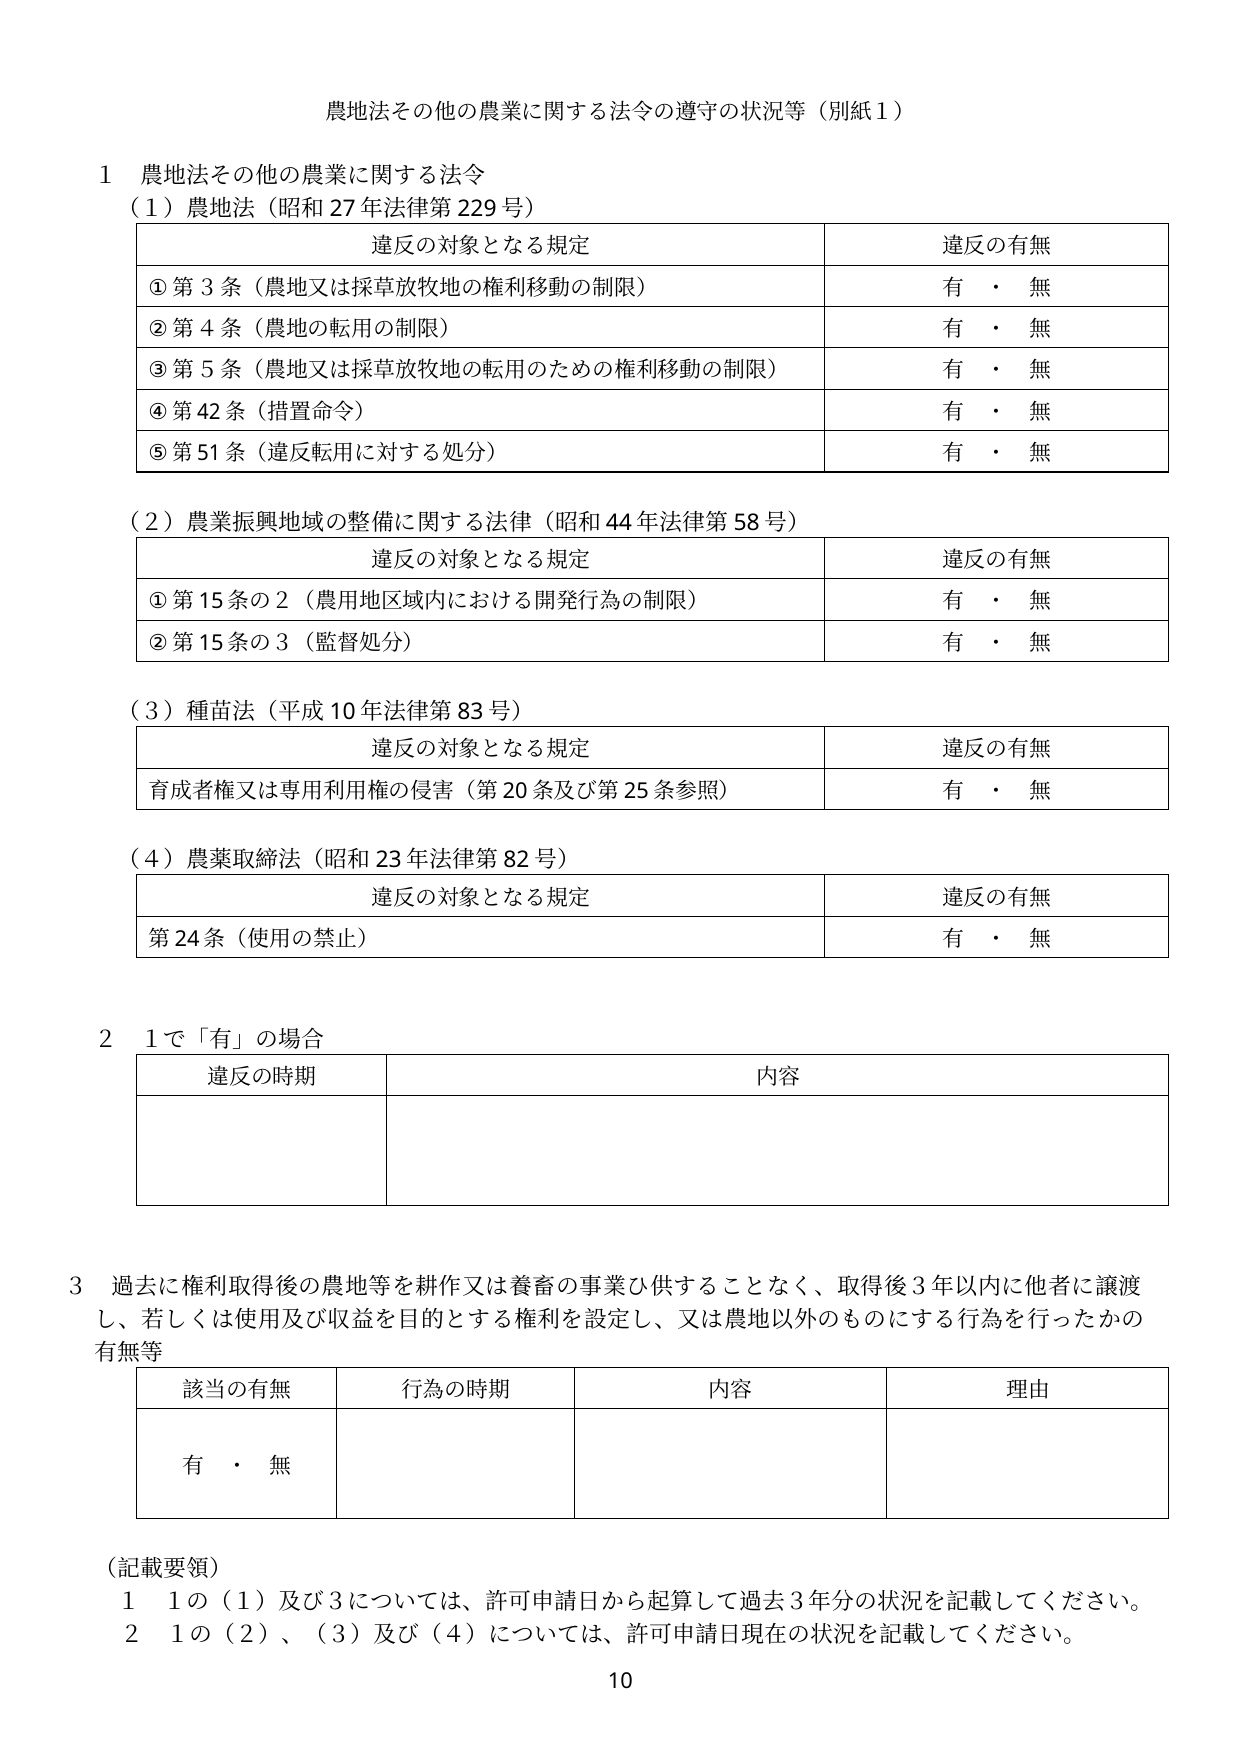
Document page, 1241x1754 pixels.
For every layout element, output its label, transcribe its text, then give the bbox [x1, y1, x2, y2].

table_cell 有 ・ 無 [825, 917, 1168, 957]
table_cell ④第42条（措置命令） [137, 390, 824, 430]
text １ 農地法その他の農業に関する法令 [94, 157, 1146, 190]
table_cell ②第４条（農地の転用の制限） [137, 307, 824, 347]
table_cell [575, 1409, 886, 1518]
text （２）農業振興地域の整備に関する法律（昭和44年法律第58号） [94, 504, 1146, 537]
table_cell 有 ・ 無 [825, 266, 1168, 306]
table_header 違反の有無 [825, 224, 1168, 264]
table_header 理由 [887, 1368, 1168, 1408]
table_cell ⑤第51条（違反転用に対する処分） [137, 431, 824, 471]
table_cell 育成者権又は専用利用権の侵害（第20条及び第25条参照） [137, 769, 824, 809]
table_header 違反の時期 [137, 1055, 386, 1095]
table_cell ①第15条の２（農用地区域内における開発行為の制限） [137, 579, 824, 619]
table_header 行為の時期 [337, 1368, 574, 1408]
table_header 違反の対象となる規定 [137, 875, 824, 916]
table_header 違反の有無 [825, 538, 1168, 578]
text ３ 過去に権利取得後の農地等を耕作又は養畜の事業ひ供することなく、取得後３年以内に他者に譲渡し、若しくは使用及び収益を目的とする権利を設定し、又は農地以外のものにする行為を行ったかの有無等 [64, 1268, 1146, 1367]
table_cell 有 ・ 無 [825, 769, 1168, 809]
table_header 違反の対象となる規定 [137, 224, 824, 264]
text 農地法その他の農業に関する法令の遵守の状況等（別紙１） [94, 94, 1146, 126]
text １ １の（１）及び３については、許可申請日から起算して過去３年分の状況を記載してください。 [94, 1583, 1162, 1616]
table_cell [137, 1096, 386, 1204]
table_cell [887, 1409, 1168, 1518]
table_header 違反の有無 [825, 727, 1168, 768]
table_header 違反の対象となる規定 [137, 727, 824, 768]
table_cell ②第15条の３（監督処分） [137, 621, 824, 661]
text ２ １で「有」の場合 [94, 1021, 1146, 1053]
text （１）農地法（昭和27年法律第229号） [94, 190, 1146, 223]
table_cell 第24条（使用の禁止） [137, 917, 824, 957]
table_cell 有 ・ 無 [825, 307, 1168, 347]
table_cell [337, 1409, 574, 1518]
table_cell 有 ・ 無 [825, 390, 1168, 430]
table_header 違反の有無 [825, 875, 1168, 916]
table_cell 有 ・ 無 [825, 348, 1168, 389]
table_cell 有 ・ 無 [825, 621, 1168, 661]
table_header 該当の有無 [137, 1368, 336, 1408]
text （３）種苗法（平成10年法律第83号） [94, 693, 1146, 726]
text （４）農薬取締法（昭和23年法律第82号） [94, 841, 1146, 874]
table_header 内容 [387, 1055, 1168, 1095]
table_cell ①第３条（農地又は採草放牧地の権利移動の制限） [137, 266, 824, 306]
table_header 内容 [575, 1368, 886, 1408]
text （記載要領） [94, 1550, 1146, 1583]
table_cell [387, 1096, 1168, 1204]
table_header 違反の対象となる規定 [137, 538, 824, 578]
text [38, 1616, 1146, 1649]
table_cell 有 ・ 無 [825, 579, 1168, 619]
table_cell 有 ・ 無 [825, 431, 1168, 471]
table_cell ③第５条（農地又は採草放牧地の転用のための権利移動の制限） [137, 348, 824, 389]
table_cell 有 ・ 無 [137, 1409, 336, 1518]
